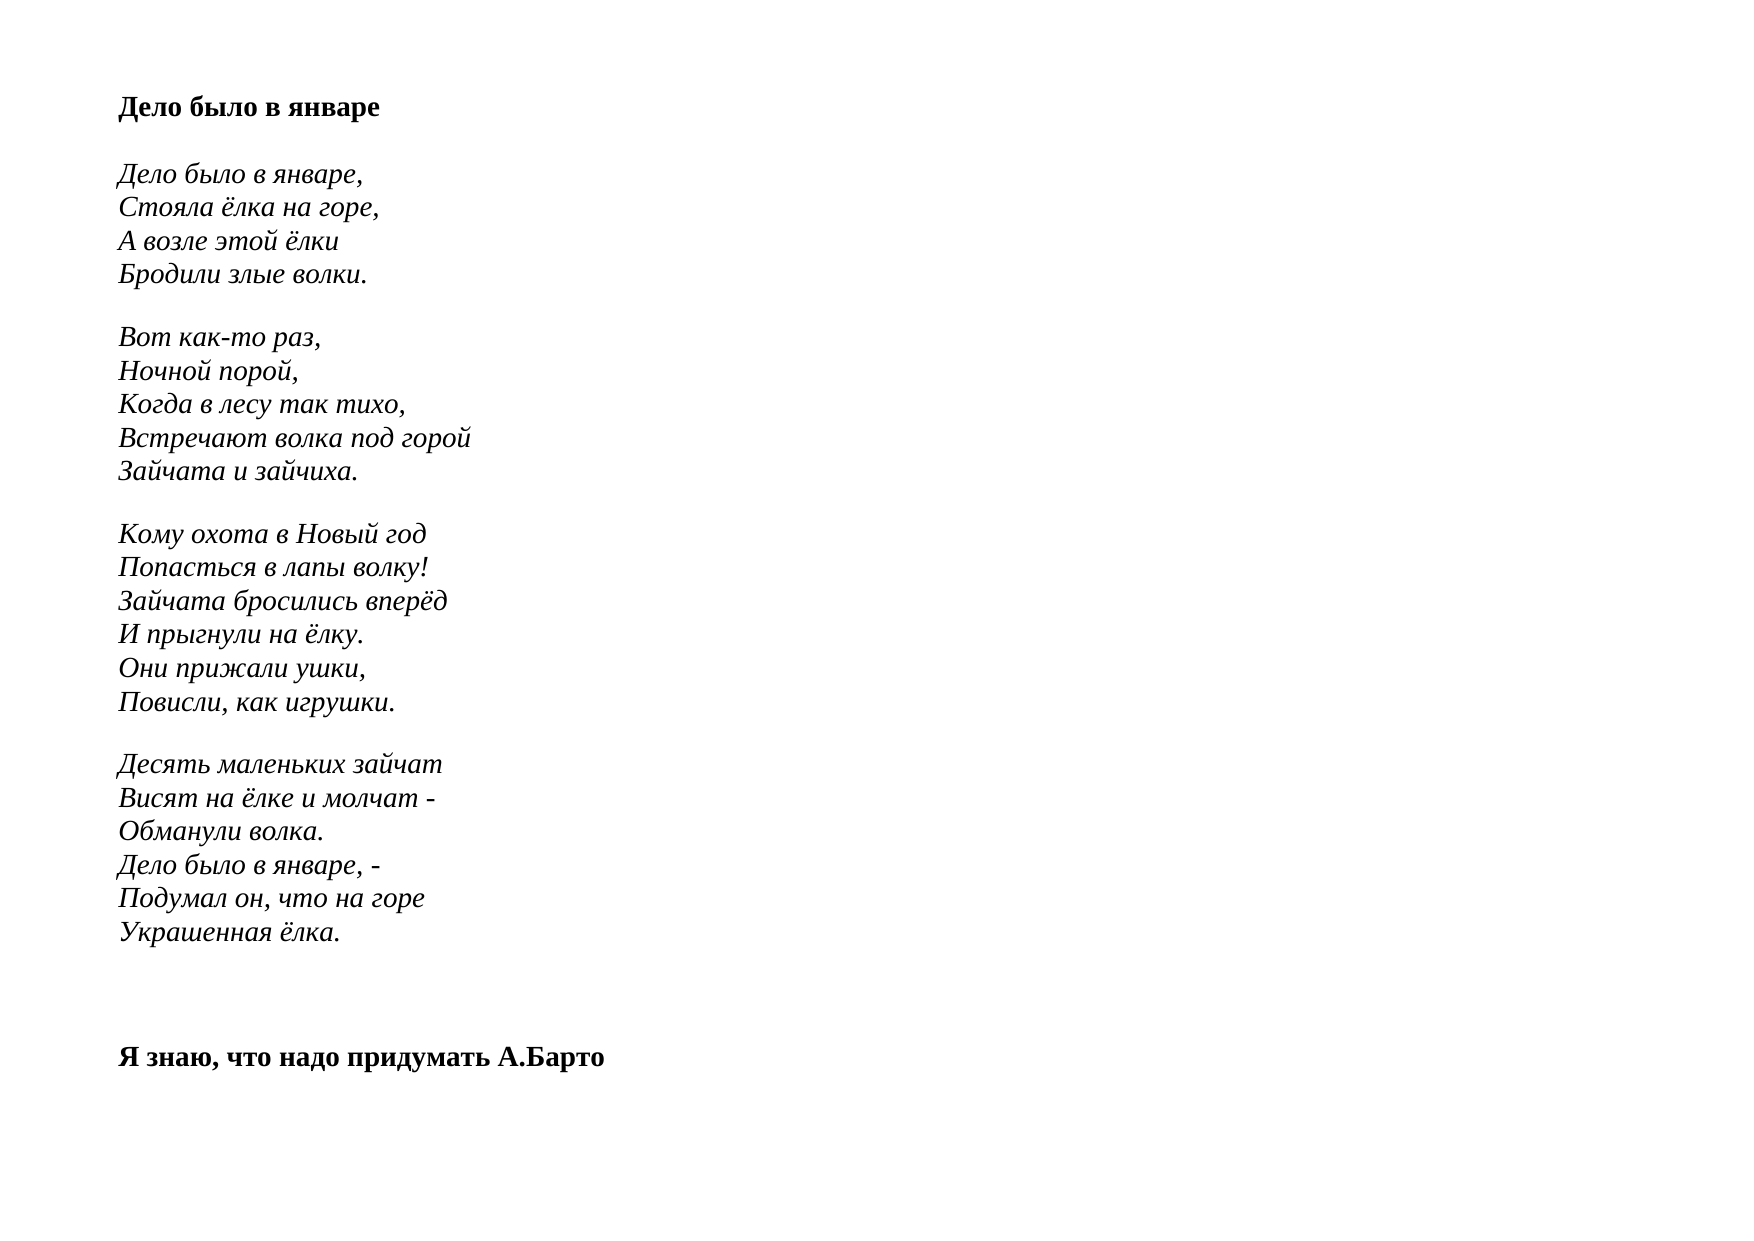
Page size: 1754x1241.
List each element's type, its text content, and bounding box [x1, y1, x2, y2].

text Я знаю, что надо придумать А.Барто [118, 1039, 840, 1073]
text Десять маленьких зайчат Висят на ёлке и молчат - Обманули волка. Дело было в январе, - Подумал он, что на горе Украшенная ёлка. [118, 746, 1636, 948]
text Дело было в январе Дело было в январе, Стояла ёлка на горе, А возле этой ёлки Бродили злые волки. [118, 89, 1636, 290]
text Вот как-то раз, Ночной порой, Когда в лесу так тихо, Встречают волка под горой Зайчата и зайчиха. [118, 319, 1636, 487]
text Кому охота в Новый год Попасться в лапы волку! Зайчата бросились вперёд И прыгнули на ёлку. Они прижали ушки, Повисли, как игрушки. [118, 516, 1636, 717]
